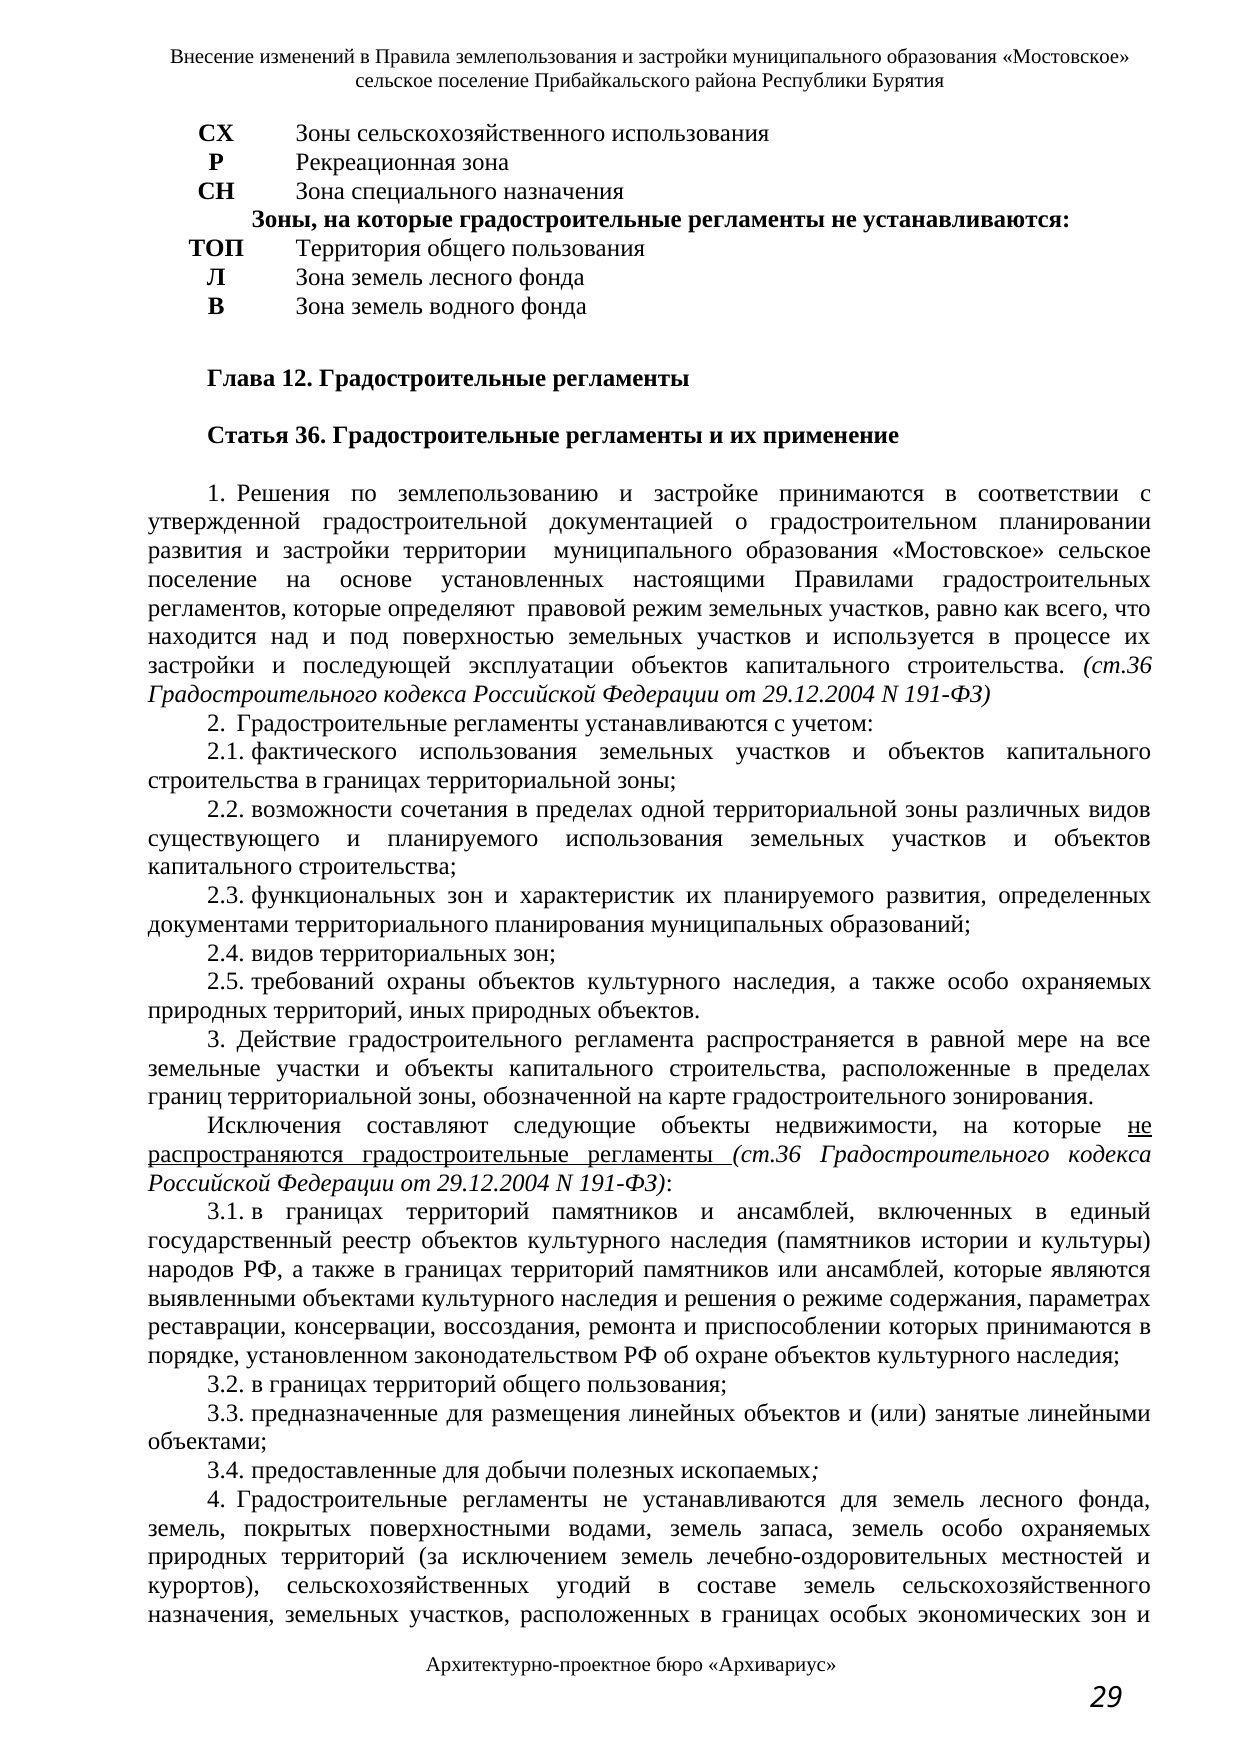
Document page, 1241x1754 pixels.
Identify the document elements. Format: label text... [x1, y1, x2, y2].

list требований охраны объектов культурного наследия, а также особо охраняемых природных территорий, иных природных объектов. [148, 966, 1152, 1024]
list фактического использования земельных участков и объектов капитального строительства в границах территориальной зоны; [148, 736, 1152, 794]
text Глава 12. Градостроительные регламенты [148, 363, 1152, 391]
list предназначенные для размещения линейных объектов и (или) занятые линейными объектами; [148, 1398, 1152, 1455]
list Действие градостроительного регламента распространяется в равной мере на все земельные участки и объекты капитального строительства, расположенные в пределах границ территориальной зоны, обозначенной на карте градостроительного зонирования. [148, 1024, 1152, 1110]
list Градостроительные регламенты устанавливаются с учетом: [148, 708, 1152, 736]
table_cell СХ [148, 118, 284, 147]
table_cell СН [148, 176, 284, 204]
list возможности сочетания в пределах одной территориальной зоны различных видов существующего и планируемого использования земельных участков и объектов капитального строительства; [148, 794, 1152, 880]
table_cell ТОП [148, 233, 284, 262]
table_cell В [148, 291, 284, 319]
table_cell Рекреационная зона [284, 147, 1174, 176]
list Решения по землепользованию и застройке принимаются в соответствии с утвержденной градостроительной документацией о градостроительном планировании развития и застройки территории муниципального образования «Мостовское» сельское поселение на основе установленных настоящими Правилами градостроительных регламентов, которые определяют правовой режим земельных участков, равно как всего, что находится над и под поверхностью земельных участков и используется в процессе их застройки и последующей эксплуатации объектов капитального строительства. (ст.36 Градостроительного кодекса Российской Федерации от 29.12.2004 N 191-ФЗ) [148, 478, 1152, 708]
table_cell Зоны, на которые градостроительные регламенты не устанавливаются: [148, 205, 1174, 233]
text Исключения составляют следующие объекты недвижимости, на которые не распространяются градостроительные регламенты (ст.36 Градостроительного кодекса Российской Федерации от 29.12.2004 N 191-ФЗ): [148, 1110, 1152, 1196]
list видов территориальных зон; [148, 938, 1152, 966]
table_cell Р [148, 147, 284, 176]
list функциональных зон и характеристик их планируемого развития, определенных документами территориального планирования муниципальных образований; [148, 880, 1152, 938]
table_cell Зона земель водного фонда [284, 291, 1174, 319]
list в границах территорий памятников и ансамблей, включенных в единый государственный реестр объектов культурного наследия (памятников истории и культуры) народов РФ, а также в границах территорий памятников или ансамблей, которые являются выявленными объектами культурного наследия и решения о режиме содержания, параметрах реставрации, консервации, воссоздания, ремонта и приспособлении которых принимаются в порядке, установленном законодательством РФ об охране объектов культурного наследия; [148, 1196, 1152, 1369]
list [148, 1484, 1152, 1628]
list в границах территорий общего пользования; [148, 1369, 1152, 1398]
table_cell Зоны сельскохозяйственного использования [284, 118, 1174, 147]
table_cell Зона специального назначения [284, 176, 1174, 204]
table_cell Зона земель лесного фонда [284, 262, 1174, 291]
list предоставленные для добычи полезных ископаемых; [148, 1455, 1152, 1484]
text Статья 36. Градостроительные регламенты и их применение [148, 420, 1152, 449]
table_cell Территория общего пользования [284, 233, 1174, 262]
table_cell Л [148, 262, 284, 291]
